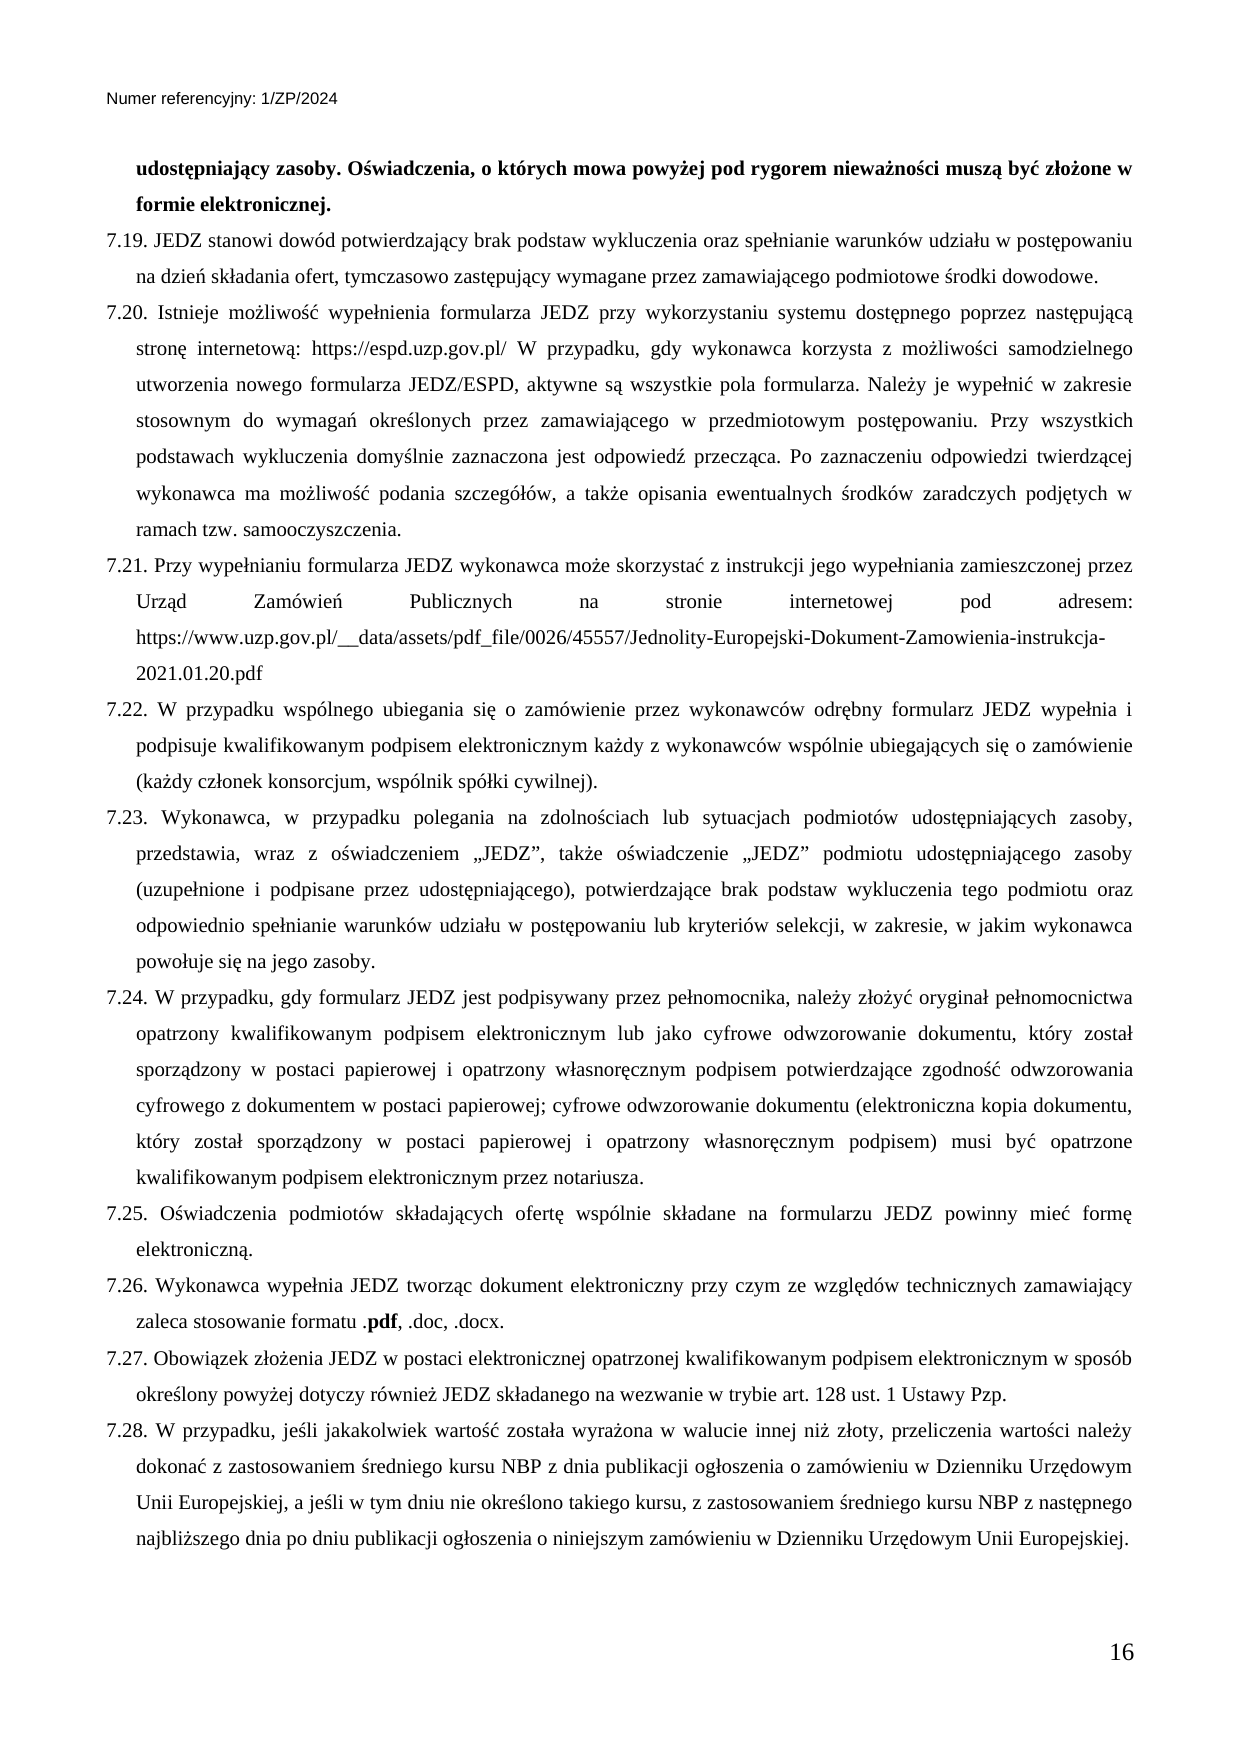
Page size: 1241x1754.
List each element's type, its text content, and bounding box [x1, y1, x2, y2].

text 7.21. Przy wypełnianiu formularza JEDZ wykonawca może skorzystać z instrukcji jego wypełniania zamieszczonej przez Urząd Zamówień Publicznych na stronie internetowej pod adresem: https://www.uzp.gov.pl/__data/assets/pdf_file/0026/45557/Jednolity-Europejski-Dokument-Zamowienia-instrukcja-2021.01.20.pdf [106, 552, 1134, 685]
text 7.22. W przypadku wspólnego ubiegania się o zamówienie przez wykonawców odrębny formularz JEDZ wypełnia i podpisuje kwalifikowanym podpisem elektronicznym każdy z wykonawców wspólnie ubiegających się o zamówienie (każdy członek konsorcjum, wspólnik spółki cywilnej). [106, 697, 1134, 793]
text 7.24. W przypadku, gdy formularz JEDZ jest podpisywany przez pełnomocnika, należy złożyć oryginał pełnomocnictwa opatrzony kwalifikowanym podpisem elektronicznym lub jako cyfrowe odwzorowanie dokumentu, który został sporządzony w postaci papierowej i opatrzony własnoręcznym podpisem potwierdzające zgodność odwzorowania cyfrowego z dokumentem w postaci papierowej; cyfrowe odwzorowanie dokumentu (elektroniczna kopia dokumentu, który został sporządzony w postaci papierowej i opatrzony własnoręcznym podpisem) musi być opatrzone kwalifikowanym podpisem elektronicznym przez notariusza. [106, 985, 1134, 1189]
text 7.28. W przypadku, jeśli jakakolwiek wartość została wyrażona w walucie innej niż złoty, przeliczenia wartości należy dokonać z zastosowaniem średniego kursu NBP z dnia publikacji ogłoszenia o zamówieniu w Dzienniku Urzędowym Unii Europejskiej, a jeśli w tym dniu nie określono takiego kursu, z zastosowaniem średniego kursu NBP z następnego najbliższego dnia po dniu publikacji ogłoszenia o niniejszym zamówieniu w Dzienniku Urzędowym Unii Europejskiej. [106, 1417, 1134, 1550]
text 7.23. Wykonawca, w przypadku polegania na zdolnościach lub sytuacjach podmiotów udostępniających zasoby, przedstawia, wraz z oświadczeniem „JEDZ”, także oświadczenie „JEDZ” podmiotu udostępniającego zasoby (uzupełnione i podpisane przez udostępniającego), potwierdzające brak podstaw wykluczenia tego podmiotu oraz odpowiednio spełnianie warunków udziału w postępowaniu lub kryteriów selekcji, w zakresie, w jakim wykonawca powołuje się na jego zasoby. [106, 805, 1134, 973]
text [106, 156, 1134, 216]
text 7.26. Wykonawca wypełnia JEDZ tworząc dokument elektroniczny przy czym ze względów technicznych zamawiający zaleca stosowanie formatu .pdf, .doc, .docx. [106, 1273, 1134, 1333]
text 7.27. Obowiązek złożenia JEDZ w postaci elektronicznej opatrzonej kwalifikowanym podpisem elektronicznym w sposób określony powyżej dotyczy również JEDZ składanego na wezwanie w trybie art. 128 ust. 1 Ustawy Pzp. [106, 1345, 1134, 1406]
text 7.19. JEDZ stanowi dowód potwierdzający brak podstaw wykluczenia oraz spełnianie warunków udziału w postępowaniu na dzień składania ofert, tymczasowo zastępujący wymagane przez zamawiającego podmiotowe środki dowodowe. [106, 228, 1134, 288]
text 7.25. Oświadczenia podmiotów składających ofertę wspólnie składane na formularzu JEDZ powinny mieć formę elektroniczną. [106, 1201, 1134, 1261]
text 7.20. Istnieje możliwość wypełnienia formularza JEDZ przy wykorzystaniu systemu dostępnego poprzez następującą stronę internetową: https://espd.uzp.gov.pl/ W przypadku, gdy wykonawca korzysta z możliwości samodzielnego utworzenia nowego formularza JEDZ/ESPD, aktywne są wszystkie pola formularza. Należy je wypełnić w zakresie stosownym do wymagań określonych przez zamawiającego w przedmiotowym postępowaniu. Przy wszystkich podstawach wykluczenia domyślnie zaznaczona jest odpowiedź przecząca. Po zaznaczeniu odpowiedzi twierdzącej wykonawca ma możliwość podania szczegółów, a także opisania ewentualnych środków zaradczych podjętych w ramach tzw. samooczyszczenia. [106, 300, 1134, 541]
